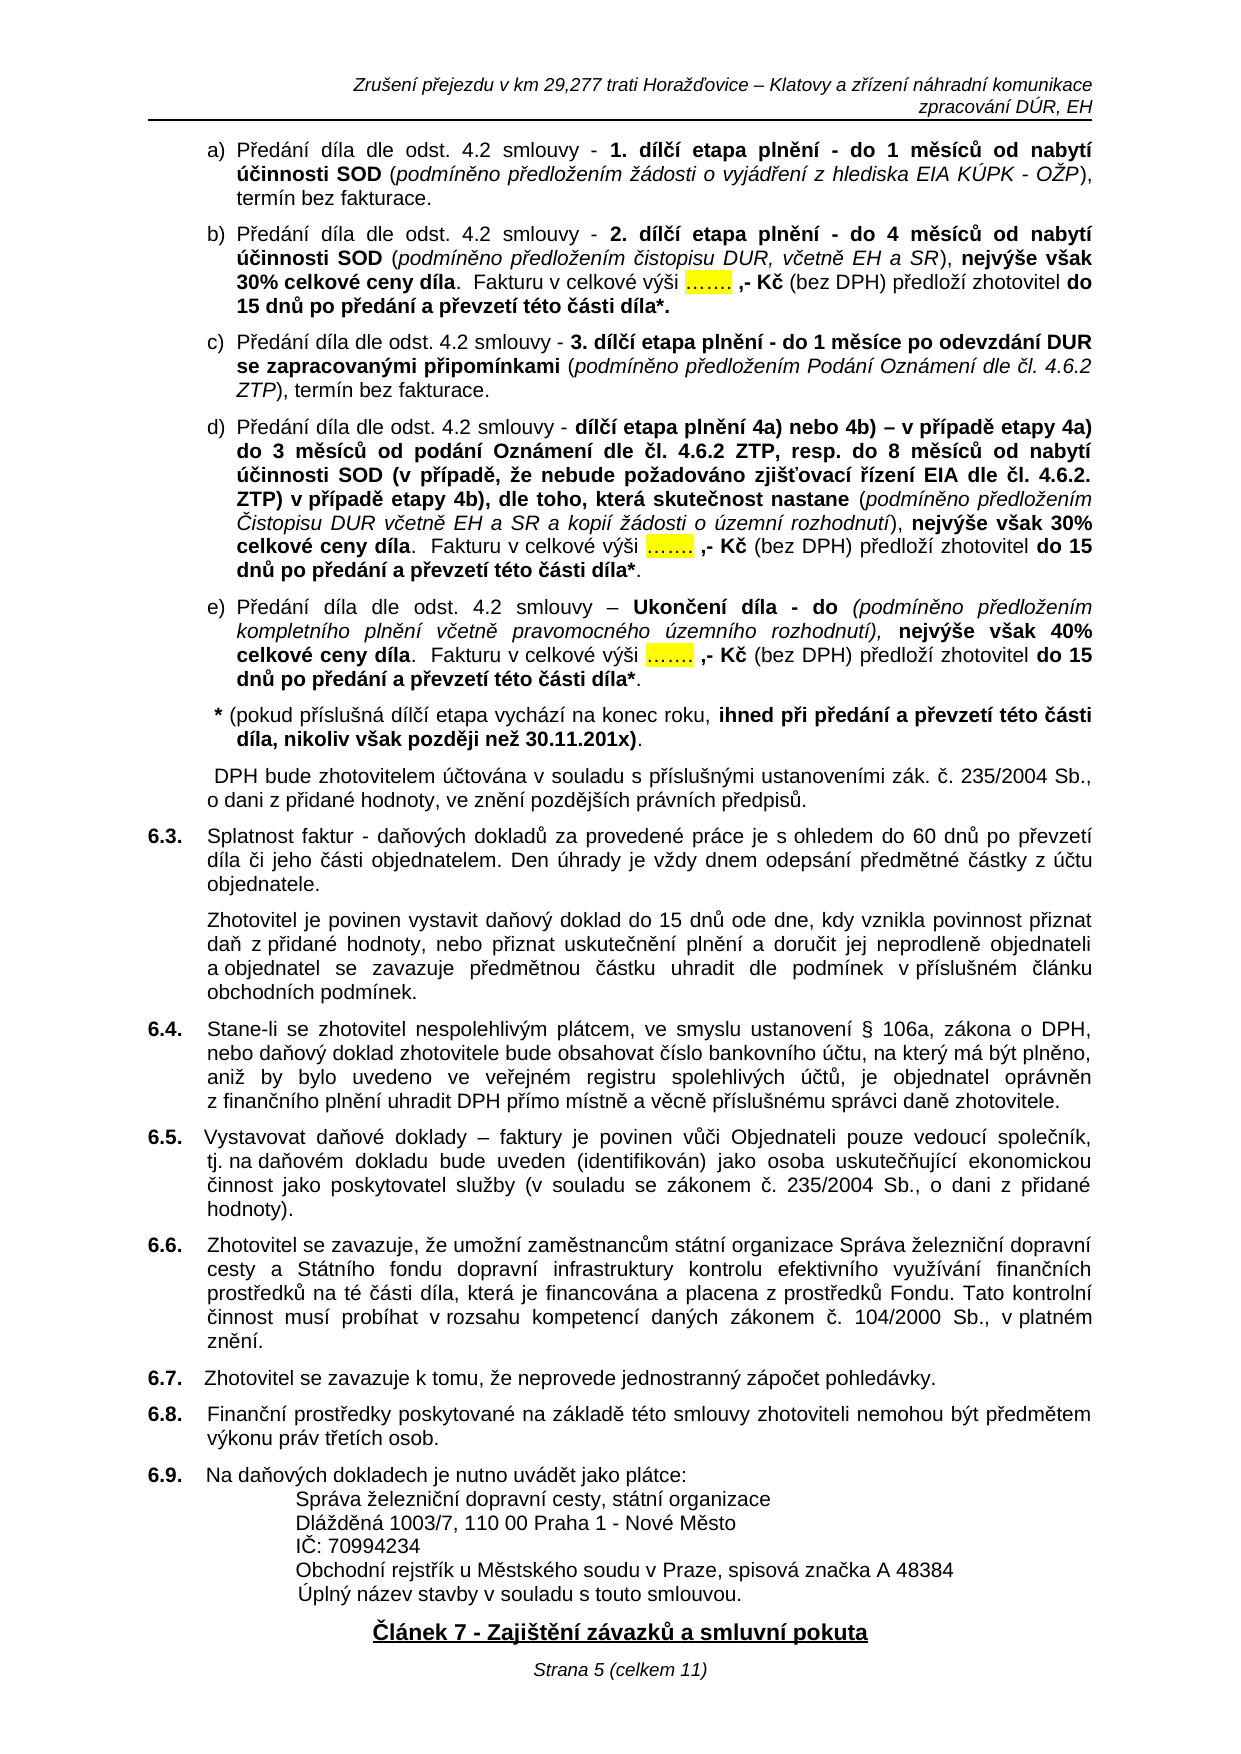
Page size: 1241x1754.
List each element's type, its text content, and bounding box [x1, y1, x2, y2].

text 6.6. Zhotovitel se zavazuje, že umožní zaměstnancům státní organizace Správa železniční dopravní cesty a Státního fondu dopravní infrastruktury kontrolu efektivního využívání finančních prostředků na té části díla, která je financována a placena z prostředků Fondu. Tato kontrolní činnost musí probíhat v rozsahu kompetencí daných zákonem č. 104/2000 Sb., v platném znění. [148, 1233, 1092, 1353]
text * (pokud příslušná dílčí etapa vychází na konec roku, ihned při předání a převzetí této části díla, nikoliv však později než 30.11.201x). [207, 703, 1092, 751]
text 6.4. Stane-li se zhotovitel nespolehlivým plátcem, ve smyslu ustanovení § 106a, zákona o DPH, nebo daňový doklad zhotovitele bude obsahovat číslo bankovního účtu, na který má být plněno, aniž by bylo uvedeno ve veřejném registru spolehlivých účtů, je objednatel oprávněn z finančního plnění uhradit DPH přímo místně a věcně příslušnému správci daně zhotovitele. [148, 1017, 1092, 1112]
text 6.3. Splatnost faktur - daňových dokladů za provedené práce je s ohledem do 60 dnů po převzetí díla či jeho části objednatelem. Den úhrady je vždy dnem odepsání předmětné částky z účtu objednatele. [148, 824, 1092, 896]
text IČ: 70994234 [148, 1534, 1092, 1558]
text Úplný název stavby v souladu s touto smlouvou. [148, 1582, 1092, 1606]
text DPH bude zhotovitelem účtována v souladu s příslušnými ustanoveními zák. č. 235/2004 Sb., o dani z přidané hodnoty, ve znění pozdějších právních předpisů. [207, 763, 1092, 811]
text 6.5. Vystavovat daňové doklady – faktury je povinen vůči Objednateli pouze vedoucí společník, tj. na daňovém dokladu bude uveden (identifikován) jako osoba uskutečňující ekonomickou činnost jako poskytovatel služby (v souladu se zákonem č. 235/2004 Sb., o dani z přidané hodnoty). [148, 1125, 1092, 1221]
text Obchodní rejstřík u Městského soudu v Praze, spisová značka A 48384 [148, 1558, 1092, 1582]
text 6.7. Zhotovitel se zavazuje k tomu, že neprovede jednostranný zápočet pohledávky. [148, 1366, 1092, 1389]
text d) Předání díla dle odst. 4.2 smlouvy - dílčí etapa plnění 4a) nebo 4b) – v případě etapy 4a) do 3 měsíců od podání Oznámení dle čl. 4.6.2 ZTP, resp. do 8 měsíců od nabytí účinnosti SOD (v případě, že nebude požadováno zjišťovací řízení EIA dle čl. 4.6.2. ZTP) v případě etapy 4b), dle toho, která skutečnost nastane (podmíněno předložením Čistopisu DUR včetně EH a SR a kopií žádosti o územní rozhodnutí), nejvýše však 30% celkové ceny díla. Fakturu v celkové výši ……. ,- Kč (bez DPH) předloží zhotovitel do 15 dnů po předání a převzetí této části díla*. [207, 414, 1092, 582]
text Článek 7 - Zajištění závazků a smluvní pokuta [148, 1619, 1092, 1645]
text 6.8. Finanční prostředky poskytované na základě této smlouvy zhotoviteli nemohou být předmětem výkonu práv třetích osob. [148, 1402, 1092, 1450]
text 6.9. Na daňových dokladech je nutno uvádět jako plátce: [148, 1462, 1092, 1486]
text e) Předání díla dle odst. 4.2 smlouvy – Ukončení díla - do (podmíněno předložením kompletního plnění včetně pravomocného územního rozhodnutí), nejvýše však 40% celkové ceny díla. Fakturu v celkové výši ……. ,- Kč (bez DPH) předloží zhotovitel do 15 dnů po předání a převzetí této části díla*. [207, 595, 1092, 691]
text Správa železniční dopravní cesty, státní organizace [148, 1486, 1092, 1510]
text Zhotovitel je povinen vystavit daňový doklad do 15 dnů ode dne, kdy vznikla povinnost přiznat daň z přidané hodnoty, nebo přiznat uskutečnění plnění a doručit jej neprodleně objednateli a objednatel se zavazuje předmětnou částku uhradit dle podmínek v příslušném článku obchodních podmínek. [207, 908, 1092, 1004]
text b) Předání díla dle odst. 4.2 smlouvy - 2. dílčí etapa plnění - do 4 měsíců od nabytí účinnosti SOD (podmíněno předložením čistopisu DUR, včetně EH a SR), nejvýše však 30% celkové ceny díla. Fakturu v celkové výši ……. ,- Kč (bez DPH) předloží zhotovitel do 15 dnů po předání a převzetí této části díla*. [207, 222, 1092, 318]
text a) Předání díla dle odst. 4.2 smlouvy - 1. dílčí etapa plnění - do 1 měsíců od nabytí účinnosti SOD (podmíněno předložením žádosti o vyjádření z hlediska EIA KÚPK - OŽP), termín bez fakturace. [207, 137, 1092, 209]
text Dlážděná 1003/7, 110 00 Praha 1 - Nové Město [148, 1510, 1092, 1534]
text c) Předání díla dle odst. 4.2 smlouvy - 3. dílčí etapa plnění - do 1 měsíce po odevzdání DUR se zapracovanými připomínkami (podmíněno předložením Podání Oznámení dle čl. 4.6.2 ZTP), termín bez fakturace. [207, 330, 1092, 402]
